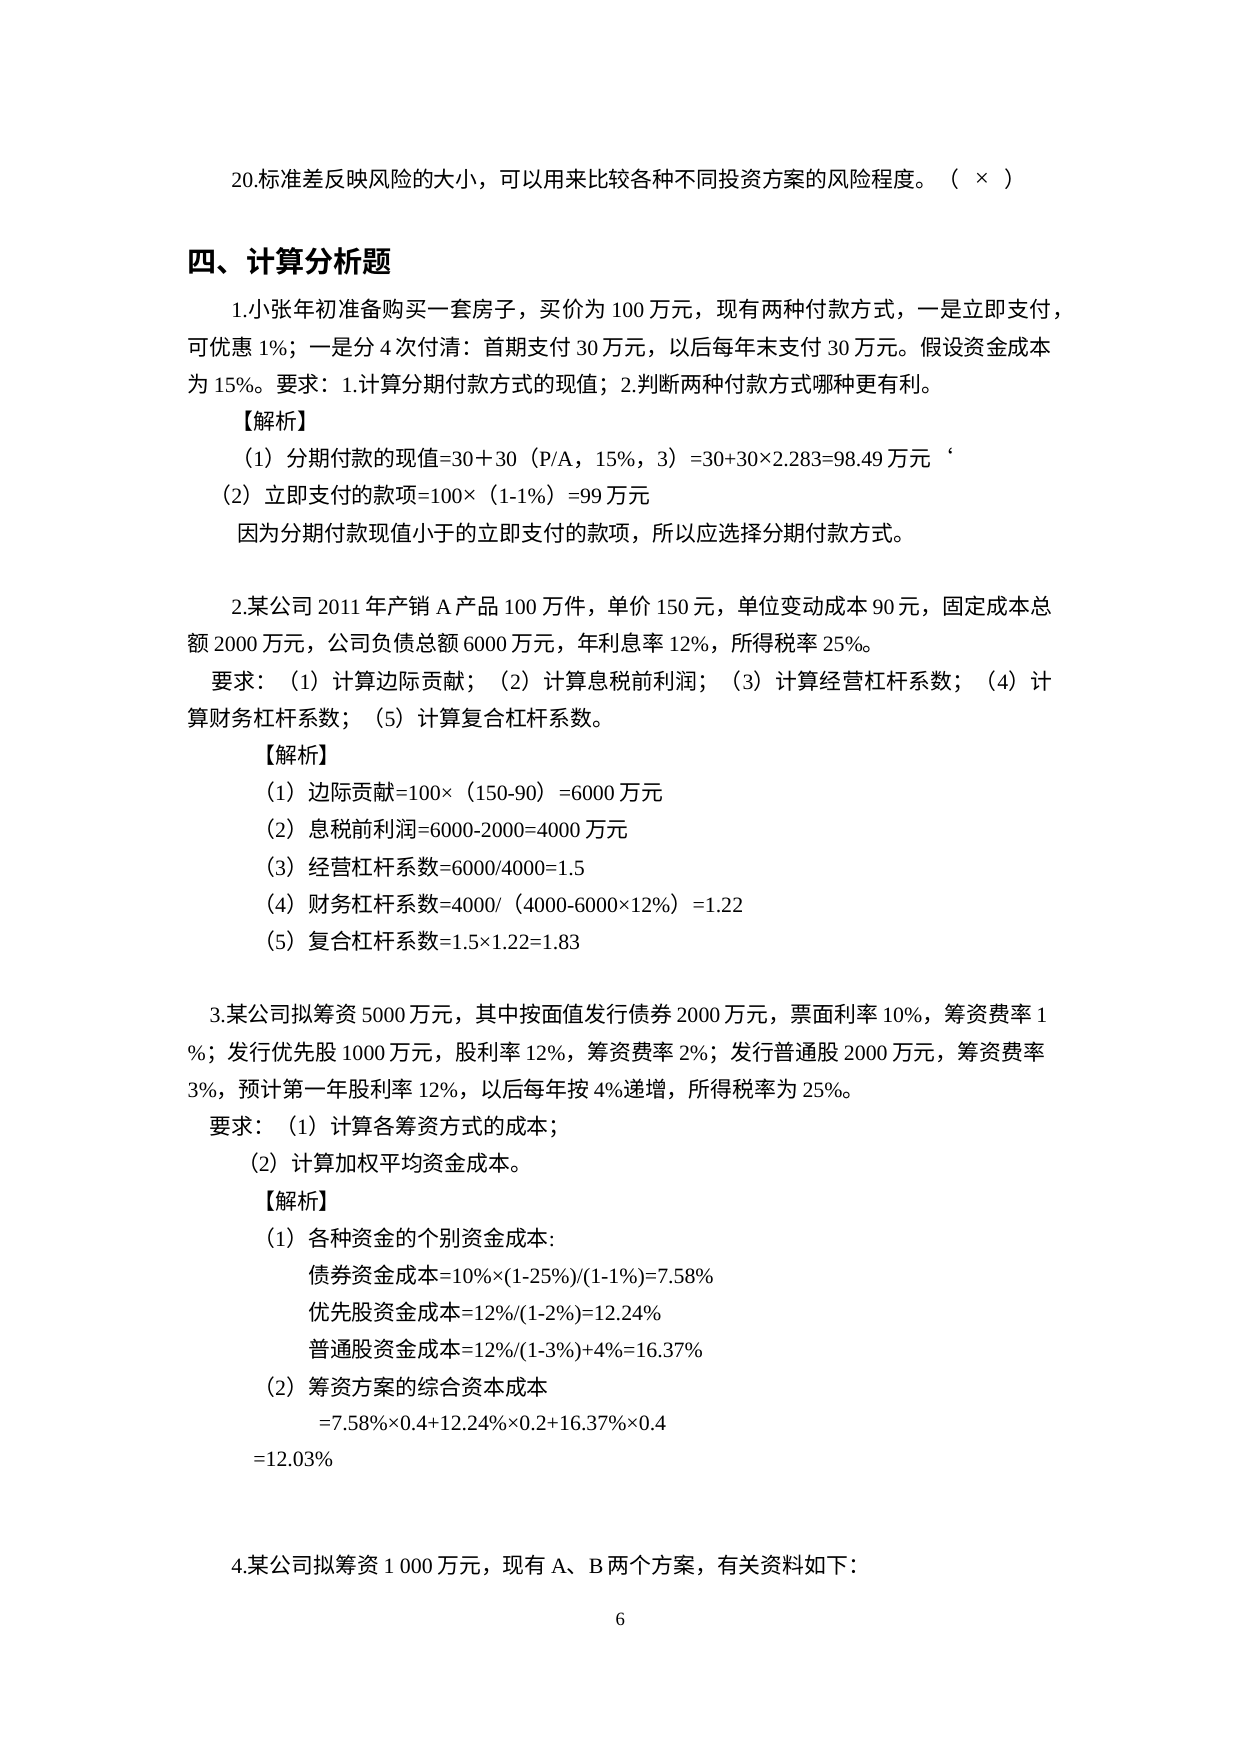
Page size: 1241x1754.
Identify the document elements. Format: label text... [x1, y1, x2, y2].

text 债券资金成本=10%×(1-25%)/(1-1%)=7.58% [187, 1258, 1053, 1290]
text =12.03% [187, 1443, 1053, 1475]
text 优先股资金成本=12%/(1-2%)=12.24% [187, 1295, 1053, 1327]
text （1）各种资金的个别资金成本: [187, 1220, 1053, 1253]
text （3）经营杠杆系数=6000/4000=1.5 [187, 849, 1053, 882]
text 因为分期付款现值小于的立即支付的款项，所以应选择分期付款方式。 [187, 515, 1053, 548]
text （2）筹资方案的综合资本成本 [187, 1369, 1053, 1402]
text （1）边际贡献=100×（150-90）=6000万元 [187, 775, 1053, 807]
text 【解析】 [187, 738, 1053, 770]
text 2.某公司2011年产销 A 产品100 万件，单价150元，单位变动成本90元，固定成本总额2000万元，公司负债总额6000万元，年利息率12%，所得税率25%。 [187, 589, 1053, 658]
text 普通股资金成本=12%/(1-3%)+4%=16.37% [187, 1332, 1053, 1364]
text 要求：（1）计算边际贡献；（2）计算息税前利润；（3）计算经营杠杆系数；（4）计算财务杠杆系数；（5）计算复合杠杆系数。 [187, 663, 1053, 733]
text （1）分期付款的现值=30＋30（P/A，15%，3）=30+30×2.283=98.49万元‘ [187, 441, 1053, 473]
text 四、计算分析题 [187, 227, 1053, 292]
text 20.标准差反映风险的大小，可以用来比较各种不同投资方案的风险程度。（ ） [187, 162, 1053, 194]
text （5）复合杠杆系数=1.5×1.22=1.83 [187, 924, 1053, 956]
text （4）财务杠杆系数=4000/（4000-6000×12%）=1.22 [187, 886, 1053, 919]
text 1.小张年初准备购买一套房子，买价为100万元，现有两种付款方式，一是立即支付，可优惠1%；一是分4次付清：首期支付30万元，以后每年末支付30万元。假设资金成本为15%。要求：1.计算分期付款方式的现值；2.判断两种付款方式哪种更有利。 [187, 292, 1053, 399]
text （2）立即支付的款项=100×（1-1%）=99万元 [187, 478, 1053, 511]
text 要求：（1）计算各筹资方式的成本； [187, 1109, 1053, 1141]
text 【解析】 [187, 404, 1053, 436]
text 4.某公司拟筹资1 000万元，现有A、B两个方案，有关资料如下： [187, 1548, 1053, 1580]
text 【解析】 [187, 1183, 1053, 1216]
text =7.58%×0.4+12.24%×0.2+16.37%×0.4 [187, 1406, 1053, 1439]
text （2）计算加权平均资金成本。 [187, 1146, 1053, 1178]
text （2）息税前利润=6000-2000=4000万元 [187, 812, 1053, 844]
text 3.某公司拟筹资5000万元，其中按面值发行债券2000万元，票面利率10%，筹资费率1%；发行优先股1000万元，股利率12%，筹资费率2%；发行普通股2000万元，筹资费率3%，预计第一年股利率12%，以后每年按4%递增，所得税率为25%。 [187, 997, 1053, 1104]
